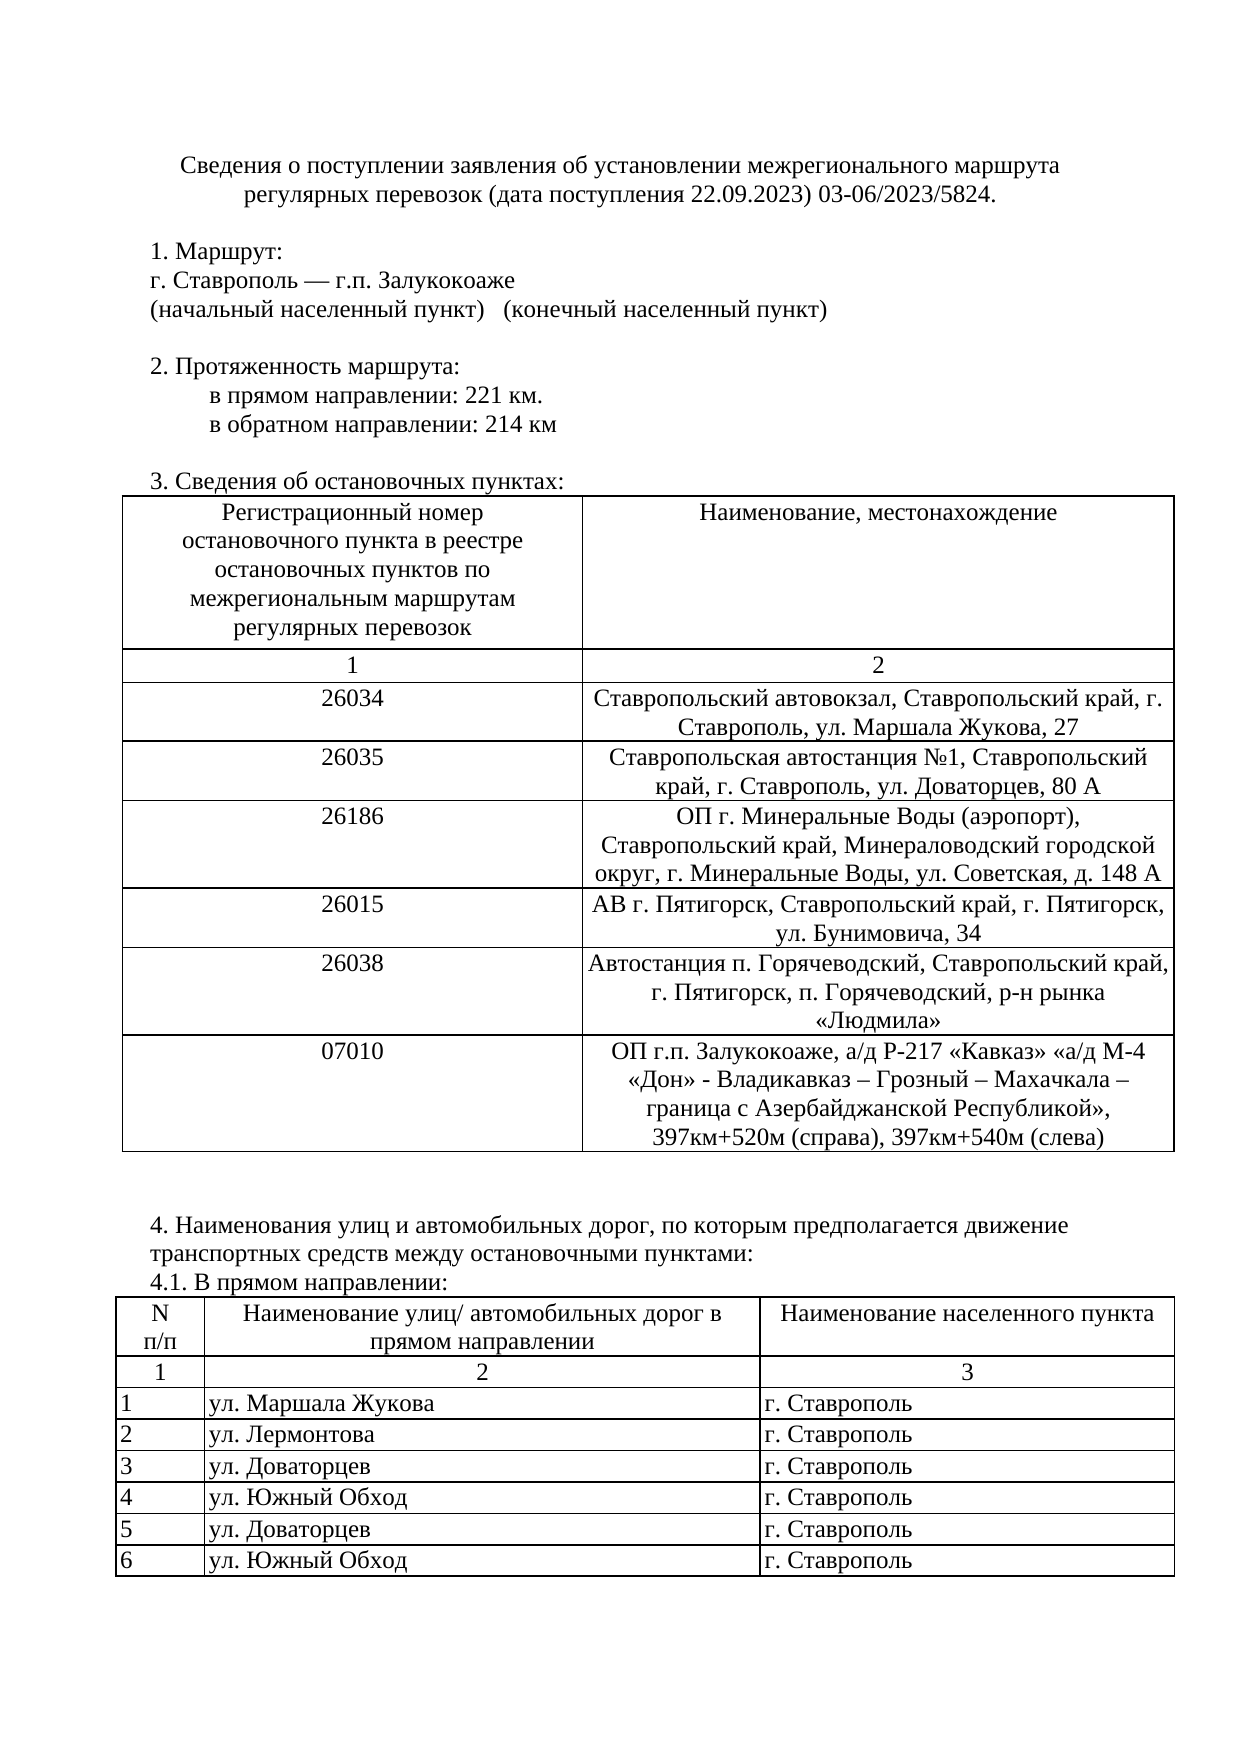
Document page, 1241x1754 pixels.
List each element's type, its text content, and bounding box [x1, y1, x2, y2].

table_cell 07010 [123, 1036, 582, 1151]
text 3. Сведения об остановочных пунктах: [150, 466, 1090, 495]
table_cell г. Ставрополь [761, 1514, 1174, 1544]
table_cell г. Ставрополь [761, 1451, 1174, 1481]
table_cell 1 [117, 1357, 204, 1387]
text 4. Наименования улиц и автомобильных дорог, по которым предполагается движение транспортных средств между остановочными пунктами: [150, 1210, 1090, 1267]
table_cell г. Ставрополь [761, 1546, 1174, 1575]
table_cell ул. Доваторцев [205, 1451, 759, 1481]
table_cell ул. Доваторцев [205, 1514, 759, 1544]
table_header Наименование, местонахождение [583, 497, 1173, 648]
table_cell ОП г.п. Залукокоаже, а/д Р-217 «Кавказ» «а/д М-4 «Дон» - Владикавказ – Грозный – Махачкала – граница с Азербайджанской Республикой», 397км+520м (справа), 397км+540м (слева) [583, 1036, 1173, 1151]
table_cell 4 [117, 1483, 204, 1512]
table_cell Ставропольская автостанция №1, Ставропольский край, г. Ставрополь, ул. Доваторцев, 80 А [583, 742, 1173, 799]
table_header Наименование улиц/ автомобильных дорог в прямом направлении [205, 1298, 759, 1355]
text 1. Маршрут: [150, 236, 1090, 265]
table_cell 26186 [123, 801, 582, 887]
table_cell 3 [761, 1357, 1174, 1387]
table_cell 2 [205, 1357, 759, 1387]
text (начальный населенный пункт) (конечный населенный пункт) [150, 294, 1090, 322]
text в прямом направлении: 221 км. [150, 380, 1090, 409]
table_cell ул. Лермонтова [205, 1420, 759, 1449]
table_cell 6 [117, 1546, 204, 1575]
table_cell ул. Южный Обход [205, 1546, 759, 1575]
table_cell 1 [123, 650, 582, 681]
table_cell 26038 [123, 948, 582, 1034]
table_cell АВ г. Пятигорск, Ставропольский край, г. Пятигорск, ул. Бунимовича, 34 [583, 889, 1173, 946]
table_cell Автостанция п. Горячеводский, Ставропольский край, г. Пятигорск, п. Горячеводский, р-н рынка «Людмила» [583, 948, 1173, 1034]
table_cell Ставропольский автовокзал, Ставропольский край, г. Ставрополь, ул. Маршала Жукова, 27 [583, 683, 1173, 740]
table_header N п/п [117, 1298, 204, 1355]
text 4.1. В прямом направлении: [150, 1267, 1090, 1296]
table_cell г. Ставрополь [761, 1420, 1174, 1449]
table_cell г. Ставрополь [761, 1483, 1174, 1512]
table_header Регистрационный номер остановочного пункта в реестре остановочных пунктов по межрегиональным маршрутам регулярных перевозок [123, 497, 582, 648]
table_cell 2 [583, 650, 1173, 681]
table_cell 2 [117, 1420, 204, 1449]
table_header Наименование населенного пункта [761, 1298, 1174, 1355]
table_cell 3 [117, 1451, 204, 1481]
text г. Ставрополь — г.п. Залукокоаже [150, 265, 1090, 294]
table_cell ул. Южный Обход [205, 1483, 759, 1512]
table_cell 26035 [123, 742, 582, 799]
table_cell 26034 [123, 683, 582, 740]
table_cell ОП г. Минеральные Воды (аэропорт), Ставропольский край, Минераловодский городской округ, г. Минеральные Воды, ул. Советская, д. 148 А [583, 801, 1173, 887]
table_cell 26015 [123, 889, 582, 946]
table_cell г. Ставрополь [761, 1388, 1174, 1418]
table_cell ул. Маршала Жукова [205, 1388, 759, 1418]
text Сведения о поступлении заявления об установлении межрегионального маршрута регулярных перевозок (дата поступления 22.09.2023) 03-06/2023/5824. [150, 150, 1090, 207]
table_cell 1 [117, 1388, 204, 1418]
table_cell 5 [117, 1514, 204, 1544]
text 2. Протяженность маршрута: [150, 351, 1090, 380]
text в обратном направлении: 214 км [150, 409, 1090, 437]
